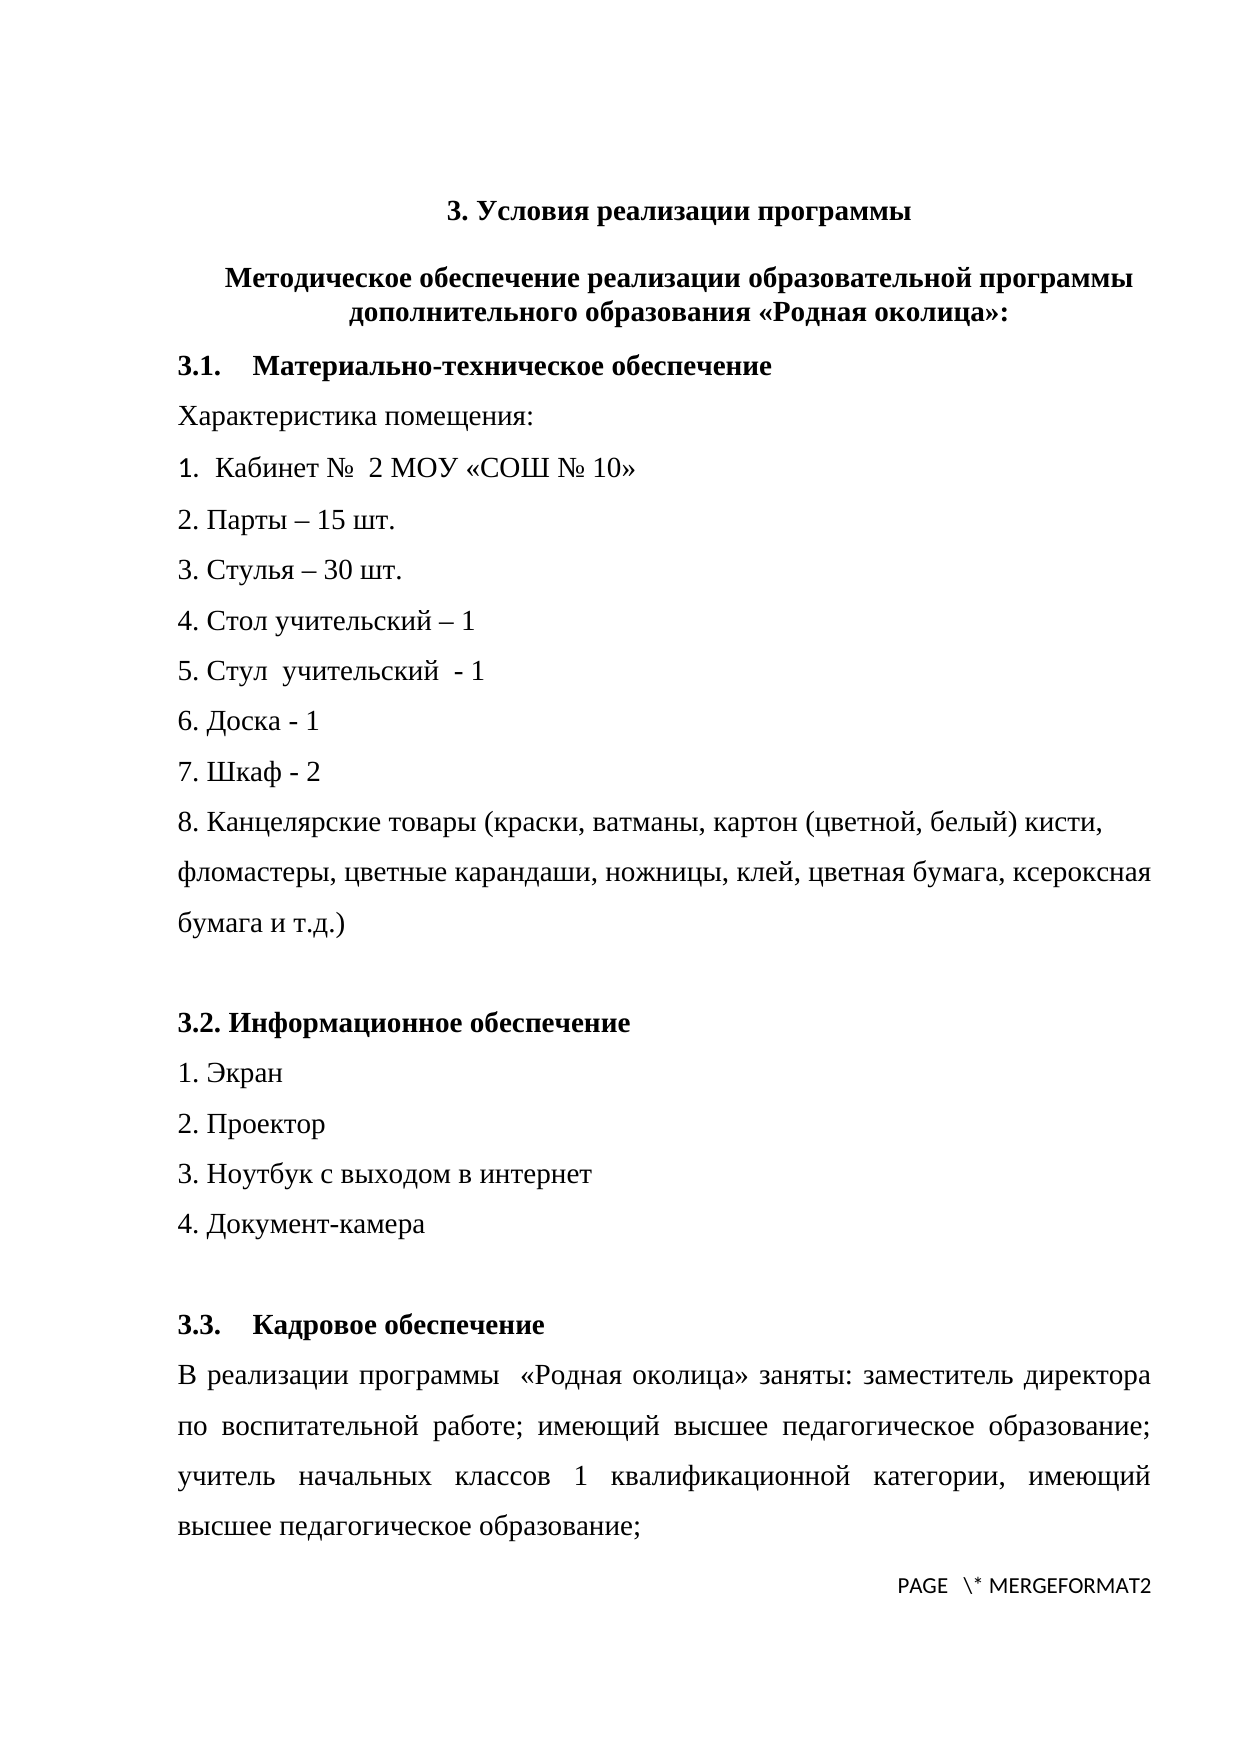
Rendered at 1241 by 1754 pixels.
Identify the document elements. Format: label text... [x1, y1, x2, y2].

text В реализации программы «Родная околица» заняты: заместитель директора по воспитательной работе; имеющий высшее педагогическое образование; учитель начальных классов 1 квалификационной категории, имеющий высшее педагогическое образование; [177, 1357, 1152, 1542]
text 4. Документ-камера [177, 1207, 1152, 1240]
text 7. Шкаф - 2 [177, 754, 1152, 787]
text Методическое обеспечение реализации образовательной программы дополнительного образования «Родная околица»: [207, 260, 1152, 327]
text 2. Парты – 15 шт. [177, 502, 1152, 536]
text 5. Стул учительский - 1 [177, 653, 1152, 687]
text 6. Доска - 1 [177, 703, 1152, 737]
text 8. Канцелярские товары (краски, ватманы, картон (цветной, белый) кисти, фломастеры, цветные карандаши, ножницы, клей, цветная бумага, ксероксная бумага и т.д.) [177, 804, 1152, 938]
text 3. Ноутбук с выходом в интернет [177, 1156, 1152, 1190]
text 4. Стол учительский – 1 [177, 603, 1152, 636]
list Кадровое обеспечение [177, 1307, 1152, 1341]
text 3. Условия реализации программы [207, 193, 1152, 227]
list Материально-техническое обеспечение [177, 348, 1152, 382]
text 2. Проектор [177, 1106, 1152, 1139]
list Кабинет № 2 МОУ «СОШ № 10» [177, 449, 1152, 484]
text 1. Экран [177, 1056, 1152, 1089]
text 3.2. Информационное обеспечение [177, 1005, 1152, 1039]
text Характеристика помещения: [177, 398, 1152, 432]
text 3. Стулья – 30 шт. [177, 552, 1152, 586]
